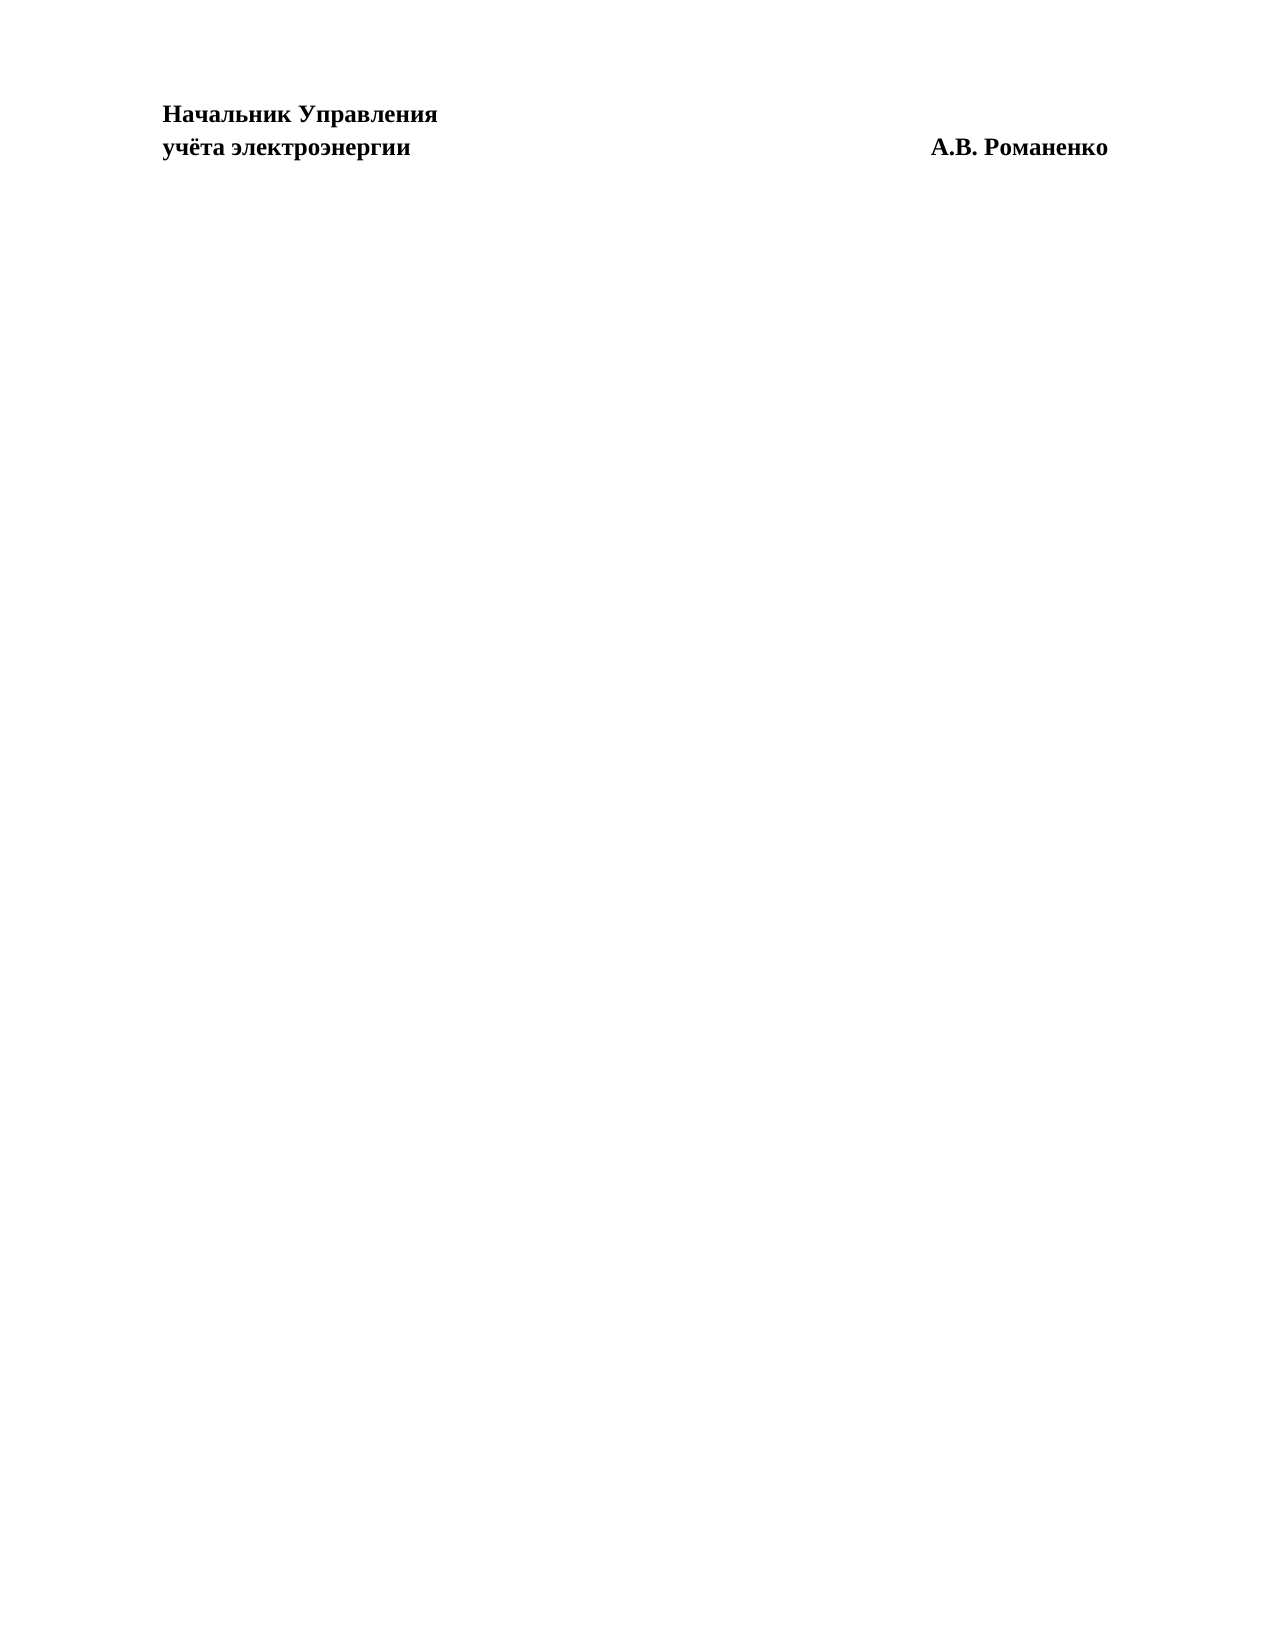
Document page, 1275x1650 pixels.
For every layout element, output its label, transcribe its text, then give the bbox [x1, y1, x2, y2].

text учёта электроэнергии А.В. Романенко [162, 132, 1216, 161]
text Начальник Управления [162, 99, 1216, 128]
